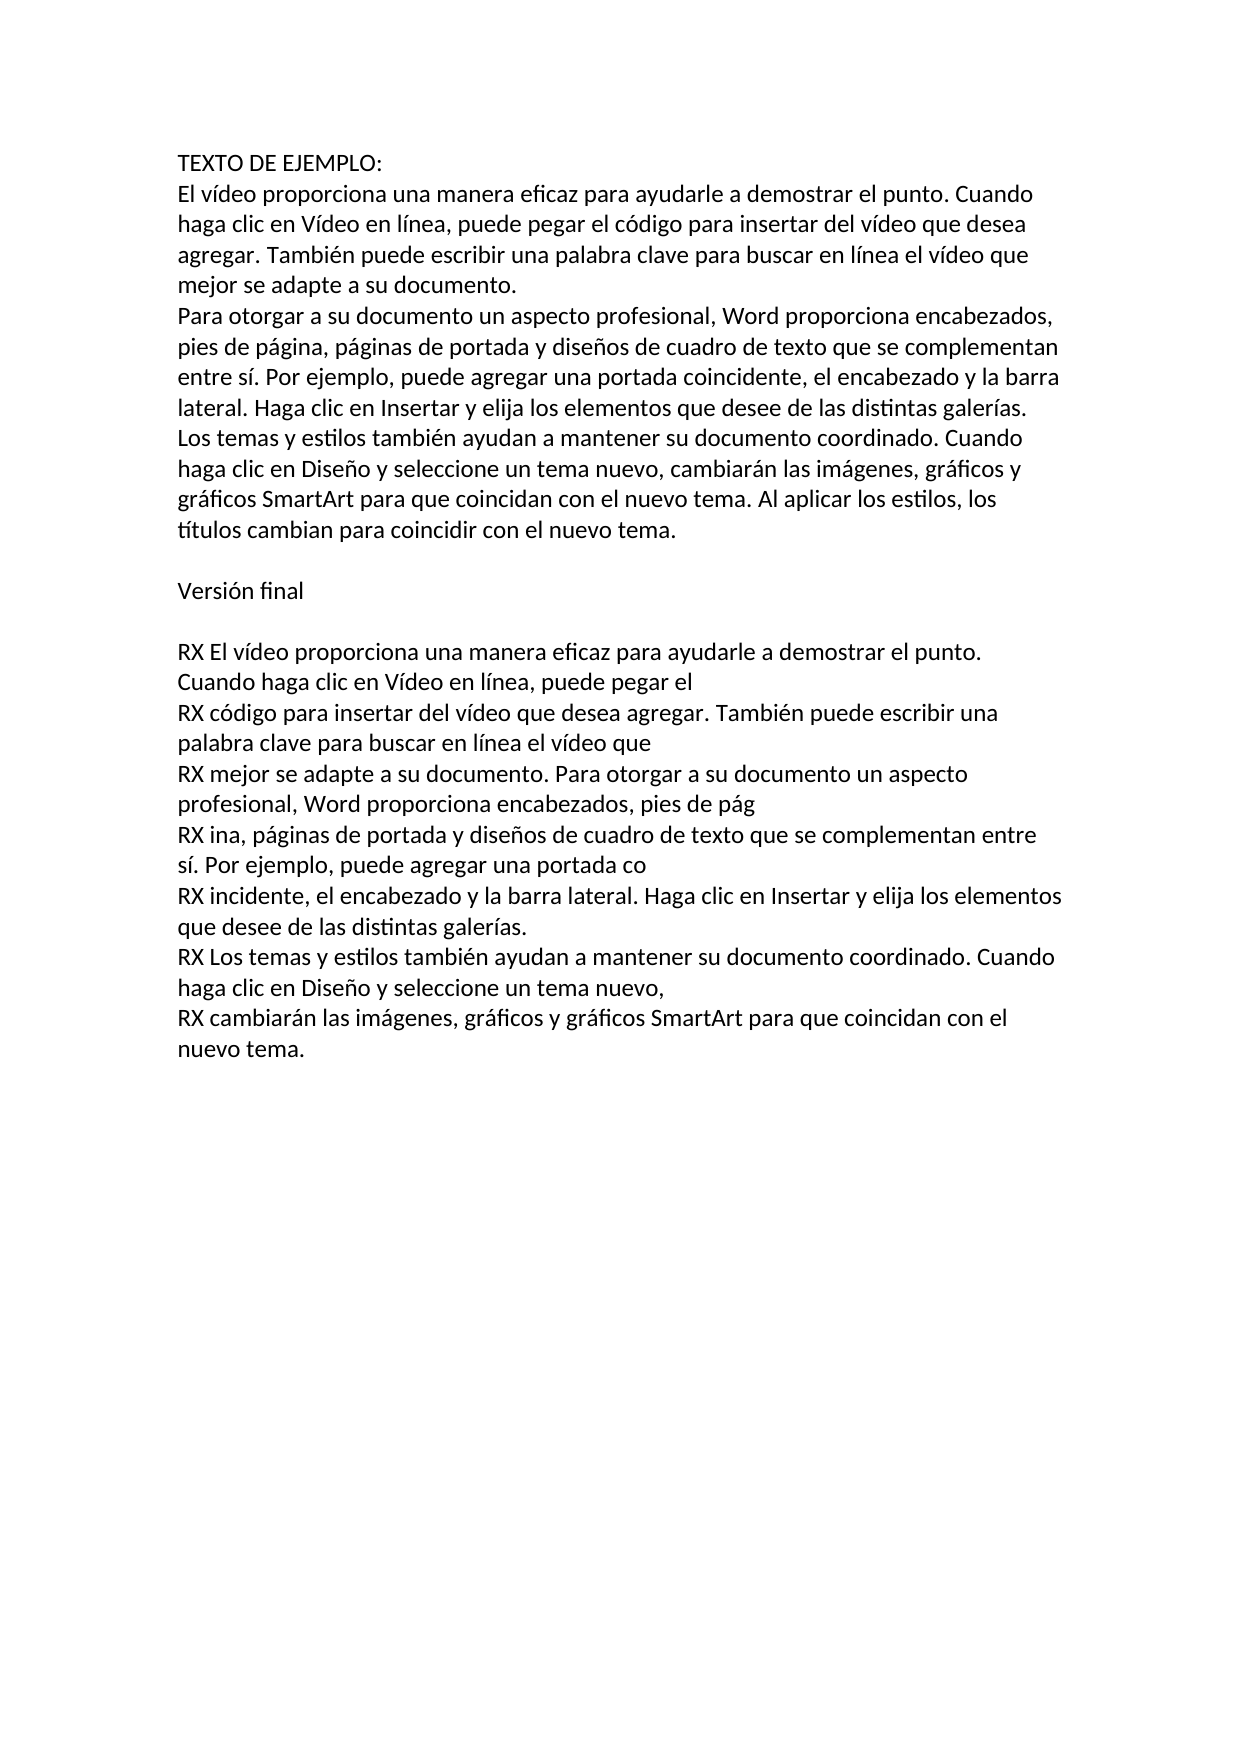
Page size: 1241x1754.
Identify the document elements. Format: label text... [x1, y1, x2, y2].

text Para otorgar a su documento un aspecto profesional, Word proporciona encabezados, pies de página, páginas de portada y diseños de cuadro de texto que se complementan entre sí. Por ejemplo, puede agregar una portada coincidente, el encabezado y la barra lateral. Haga clic en Insertar y elija los elementos que desee de las distintas galerías. [177, 300, 1063, 422]
text TEXTO DE EJEMPLO: [177, 148, 1063, 178]
text Versión final [177, 575, 1063, 605]
text El vídeo proporciona una manera eficaz para ayudarle a demostrar el punto. Cuando haga clic en Vídeo en línea, puede pegar el código para insertar del vídeo que desea agregar. También puede escribir una palabra clave para buscar en línea el vídeo que mejor se adapte a su documento. [177, 178, 1063, 300]
text RX mejor se adapte a su documento. Para otorgar a su documento un aspecto profesional, Word proporciona encabezados, pies de pág [177, 758, 1063, 819]
text RX incidente, el encabezado y la barra lateral. Haga clic en Insertar y elija los elementos que desee de las distintas galerías. [177, 880, 1063, 941]
text RX código para insertar del vídeo que desea agregar. También puede escribir una palabra clave para buscar en línea el vídeo que [177, 697, 1063, 758]
text RX cambiarán las imágenes, gráficos y gráficos SmartArt para que coincidan con el nuevo tema. [177, 1002, 1063, 1063]
text RX ina, páginas de portada y diseños de cuadro de texto que se complementan entre sí. Por ejemplo, puede agregar una portada co [177, 819, 1063, 880]
text RX El vídeo proporciona una manera eficaz para ayudarle a demostrar el punto. Cuando haga clic en Vídeo en línea, puede pegar el [177, 636, 1063, 697]
text RX Los temas y estilos también ayudan a mantener su documento coordinado. Cuando haga clic en Diseño y seleccione un tema nuevo, [177, 941, 1063, 1002]
text Los temas y estilos también ayudan a mantener su documento coordinado. Cuando haga clic en Diseño y seleccione un tema nuevo, cambiarán las imágenes, gráficos y gráficos SmartArt para que coincidan con el nuevo tema. Al aplicar los estilos, los títulos cambian para coincidir con el nuevo tema. [177, 422, 1063, 544]
